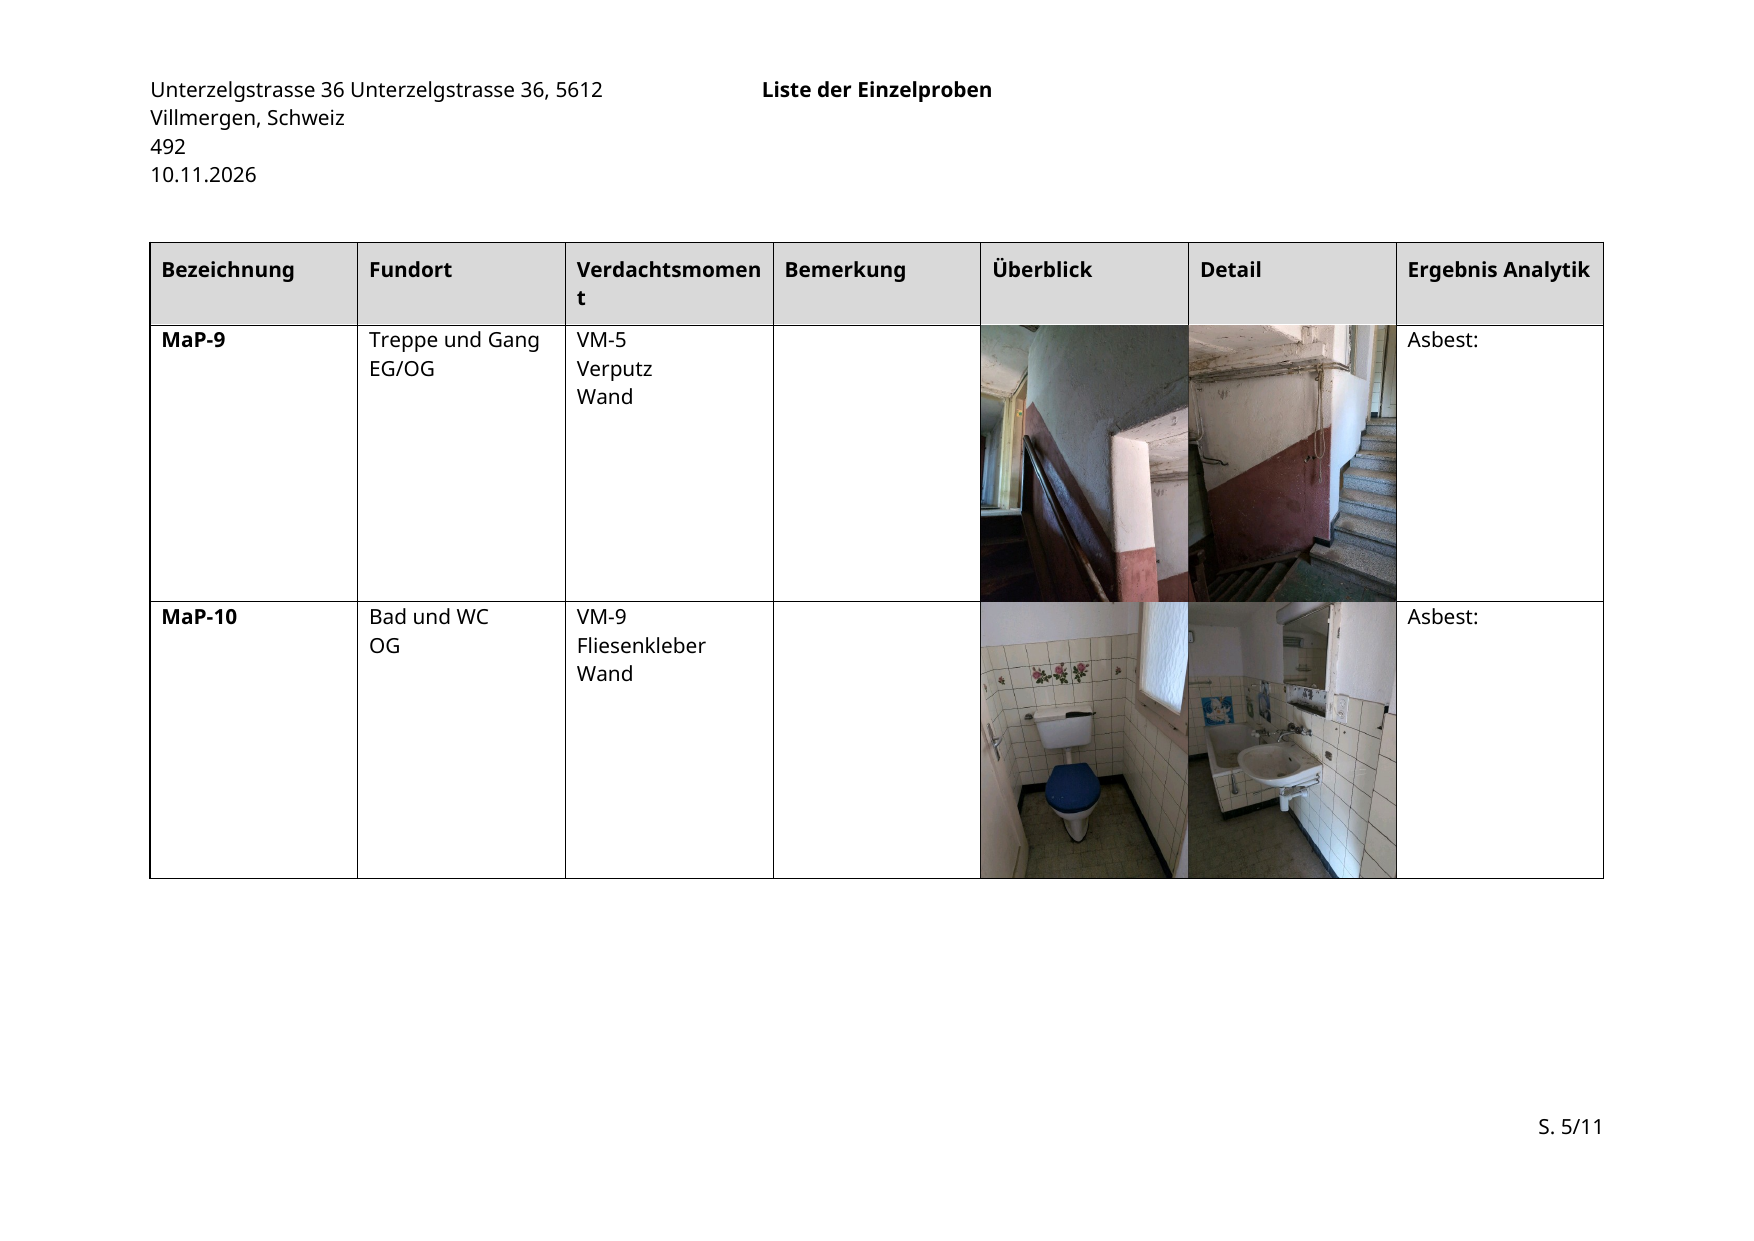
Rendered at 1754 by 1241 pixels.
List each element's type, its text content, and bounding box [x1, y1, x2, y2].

table_header Fundort [358, 243, 565, 324]
table_cell Bad und WC OG [358, 602, 565, 878]
table_header Überblick [981, 243, 1188, 324]
table_header Ergebnis Analytik [1397, 243, 1603, 324]
table_header Bemerkung [774, 243, 980, 324]
table_cell Asbest: [1397, 602, 1603, 878]
table_cell MaP-10 [151, 602, 357, 878]
table_cell Asbest: [1397, 326, 1603, 601]
table_cell [774, 602, 980, 878]
table_cell VM-9 Fliesenkleber Wand [566, 602, 773, 878]
table_header Verdachtsmoment [566, 243, 773, 324]
table_cell MaP-9 [151, 326, 357, 601]
table_cell [774, 326, 980, 601]
table_cell Treppe und Gang EG/OG [358, 326, 565, 601]
table_header Bezeichnung [151, 243, 357, 324]
picture [980, 325, 1397, 878]
table_header Detail [1189, 243, 1396, 324]
table_cell VM-5 Verputz Wand [566, 326, 773, 601]
